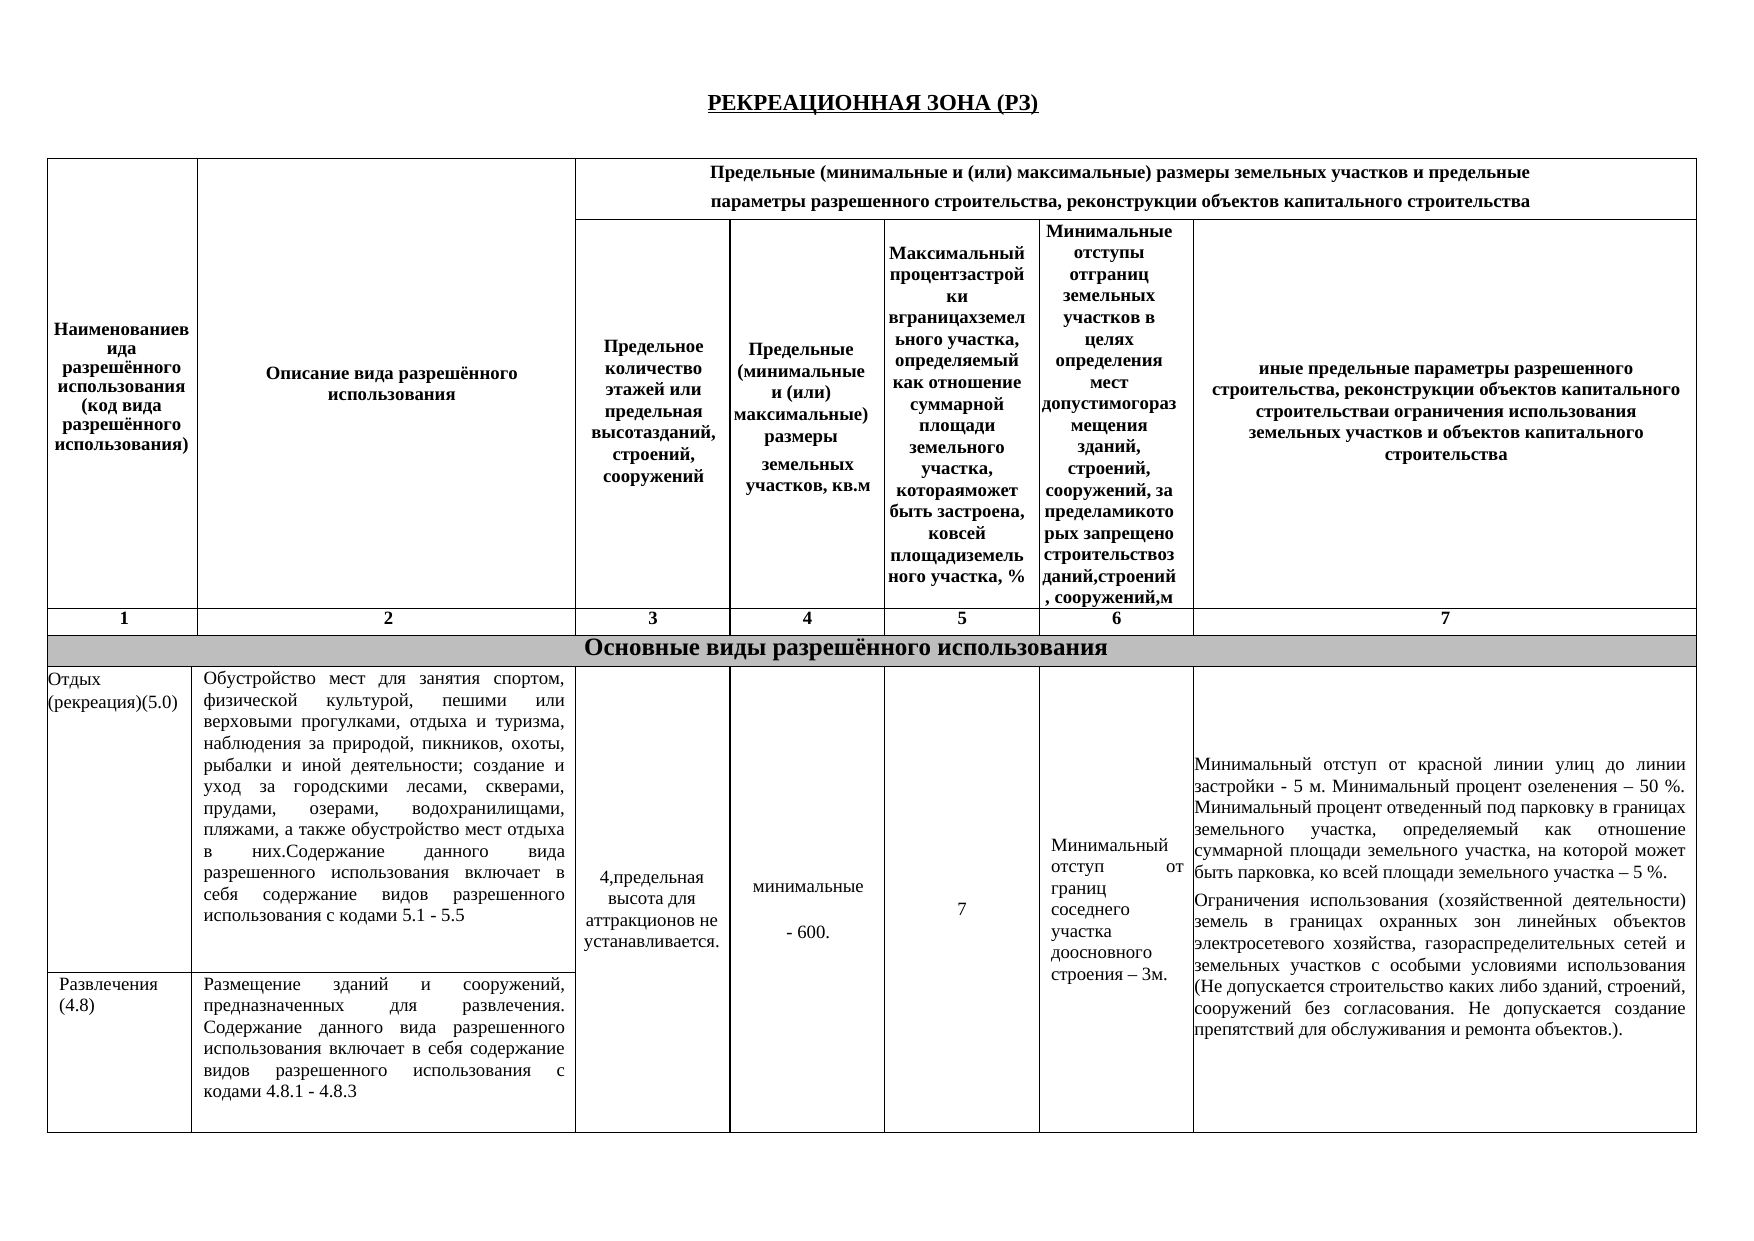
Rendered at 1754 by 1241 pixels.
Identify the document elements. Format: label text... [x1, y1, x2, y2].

table_cell 1 [48, 609, 197, 634]
table_cell 7 [1194, 609, 1696, 634]
table_cell 4,предельная высота для аттракционов не устанавливается. [576, 667, 729, 1132]
table_cell Отдых (рекреация)(5.0) [48, 667, 191, 972]
table_cell Размещение зданий и сооружений, предназначенных для развлечения. Содержание данного вида разрешенного использования включает в себя содержание видов разрешенного использования с кодами 4.8.1 - 4.8.3 [192, 973, 575, 1132]
table_header Наименованиевида разрешённого использования (код вида разрешённого использования) [48, 159, 197, 608]
table_cell Минимальные отступы отграниц земельных участков в целях определения мест допустимогоразмещения зданий, строений, сооружений, за пределамикоторых запрещено строительствозданий,строений, сооружений,м [1040, 220, 1193, 608]
table_cell Предельные (минимальные и (или) максимальные) размеры земельных участков, кв.м [731, 220, 884, 608]
text РЕКРЕАЦИОННАЯ ЗОНА (РЗ) [35, 89, 1710, 115]
table_cell Максимальный процентзастройки вграницахземельного участка, определяемый как отношение суммарной площади земельного участка, котораяможет быть застроена, ковсей площадиземельного участка, % [885, 220, 1039, 608]
table_cell Минимальный отступ от красной линии улиц до линии застройки - 5 м. Минимальный процент озеленения – 50 %. Минимальный процент отведенный под парковку в границах земельного участка, определяемый как отношение суммарной площади земельного участка, на которой может быть парковка, ко всей площади земельного участка – 5 %. Ограничения использования (хозяйственной деятельности) земель в границах охранных зон линейных объектов электросетевого хозяйства, газораспределительных сетей и земельных участков с особыми условиями использования (Не допускается строительство каких либо зданий, строений, сооружений без согласования. Не допускается создание препятствий для обслуживания и ремонта объектов.). [1194, 667, 1696, 1132]
table_header Описание вида разрешённого использования [198, 159, 575, 608]
table_header Предельные (минимальные и (или) максимальные) размеры земельных участков и предельные параметры разрешенного строительства, реконструкции объектов капитального строительства [576, 159, 1696, 219]
table_cell иные предельные параметры разрешенного строительства, реконструкции объектов капитального строительстваи ограничения использования земельных участков и объектов капитального строительства [1194, 220, 1696, 608]
table_cell 3 [576, 609, 729, 634]
table_cell 6 [1040, 609, 1193, 634]
table_cell Основные виды разрешённого использования [48, 636, 1696, 666]
table_cell минимальные - 600. [731, 667, 884, 1132]
table_cell 5 [885, 609, 1039, 634]
table_cell Развлечения (4.8) [48, 973, 191, 1132]
table_cell Минимальный отступ от границ соседнего участка доосновного строения – 3м. [1040, 667, 1193, 1132]
table_cell 4 [731, 609, 884, 634]
table_cell Предельное количество этажей или предельная высотазданий, строений, сооружений [576, 220, 729, 608]
table_cell 2 [198, 609, 575, 634]
table_cell 7 [885, 667, 1039, 1132]
table_cell Обустройство мест для занятия спортом, физической культурой, пешими или верховыми прогулками, отдыха и туризма, наблюдения за природой, пикников, охоты, рыбалки и иной деятельности; создание и уход за городскими лесами, скверами, прудами, озерами, водохранилищами, пляжами, а также обустройство мест отдыха в них.Содержание данного вида разрешенного использования включает в себя содержание видов разрешенного использования с кодами 5.1 - 5.5 [192, 667, 575, 972]
